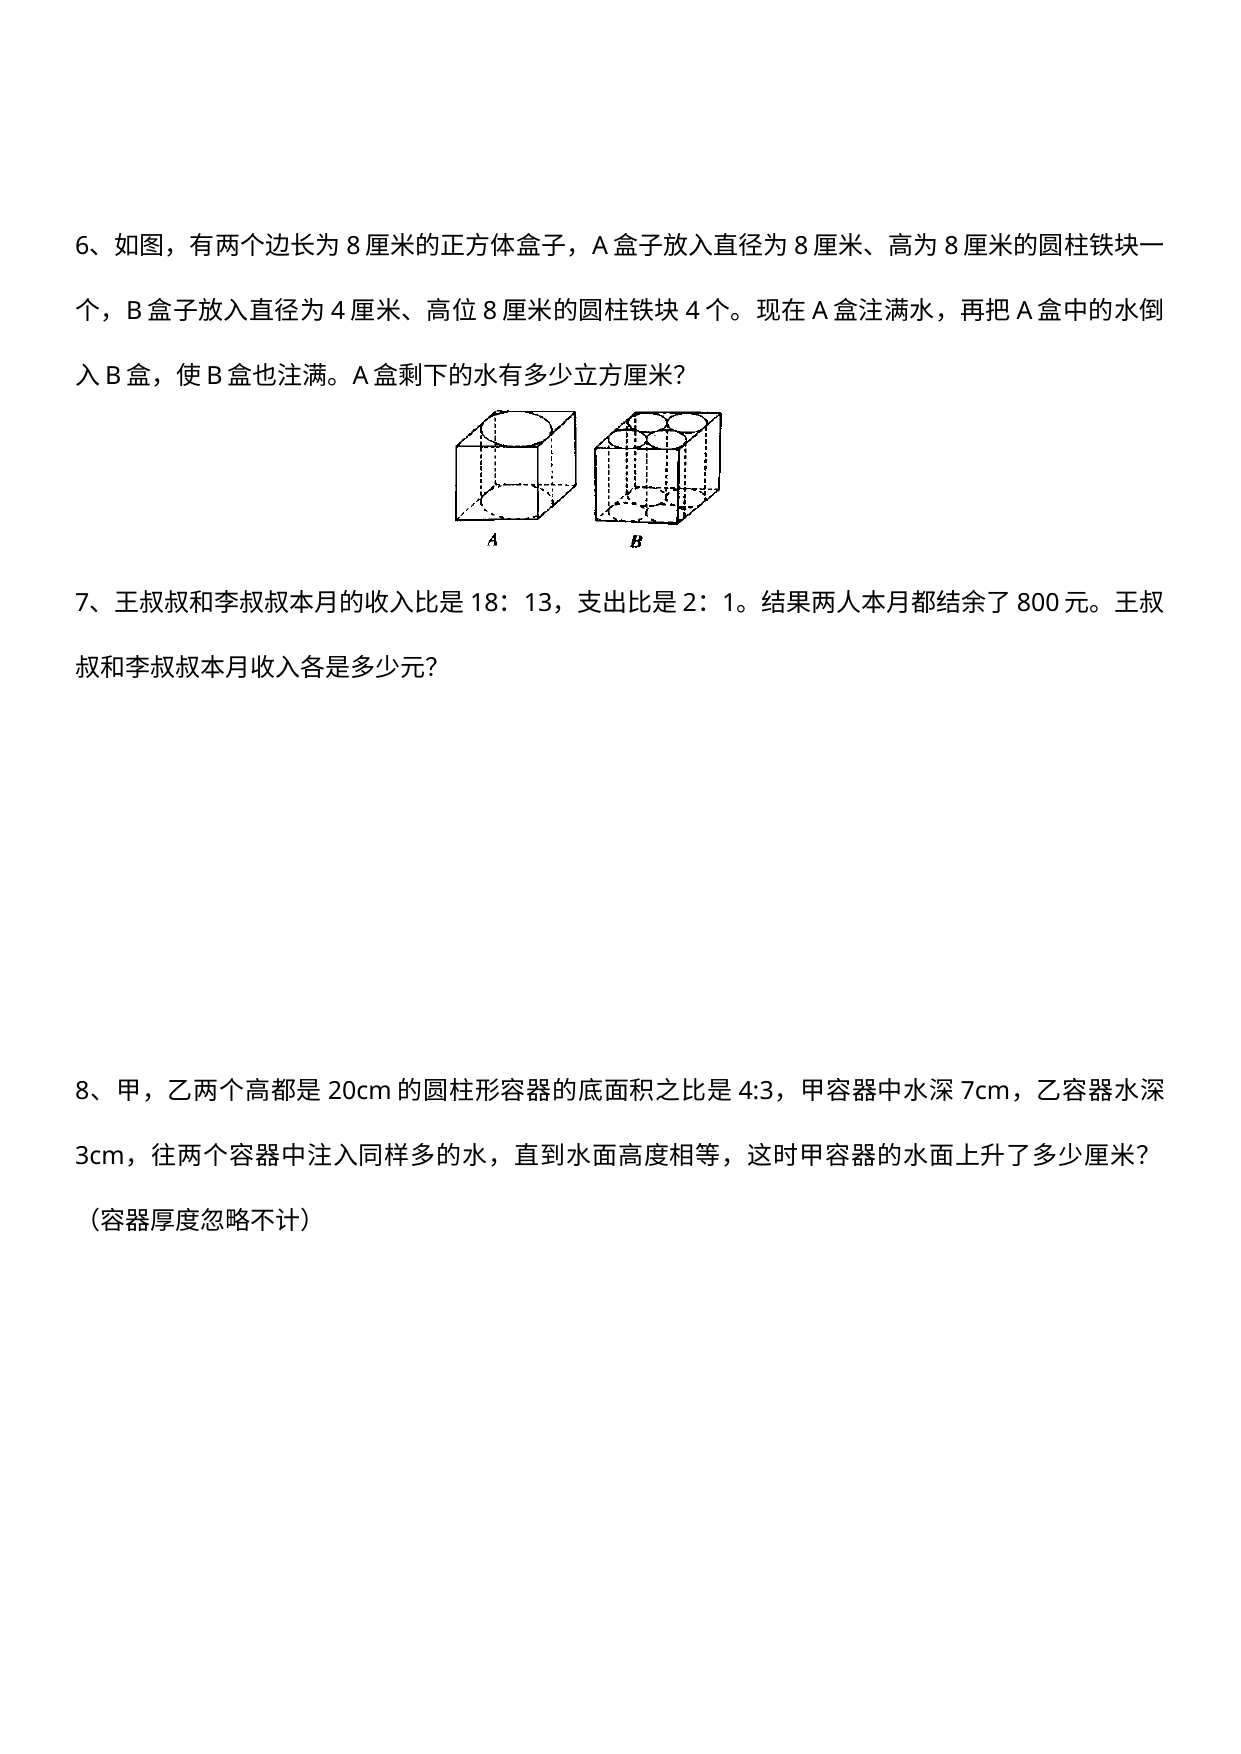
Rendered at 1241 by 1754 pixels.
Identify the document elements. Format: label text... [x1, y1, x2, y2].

text 7、王叔叔和李叔叔本月的收入比是18：13，支出比是2：1。结果两人本月都结余了800元。王叔叔和李叔叔本月收入各是多少元？ [75, 568, 1165, 698]
text 6、如图，有两个边长为8厘米的正方体盒子，A盒子放入直径为8厘米、高为8厘米的圆柱铁块一个，B盒子放入直径为4厘米、高位8厘米的圆柱铁块4个。现在A盒注满水，再把A盒中的水倒入B盒，使B盒也注满。A盒剩下的水有多少立方厘米？ [75, 211, 1165, 406]
text 8、甲，乙两个高都是20cm的圆柱形容器的底面积之比是4:3，甲容器中水深7cm，乙容器水深3cm，往两个容器中注入同样多的水，直到水面高度相等，这时甲容器的水面上升了多少厘米？（容器厚度忽略不计） [75, 1056, 1165, 1251]
